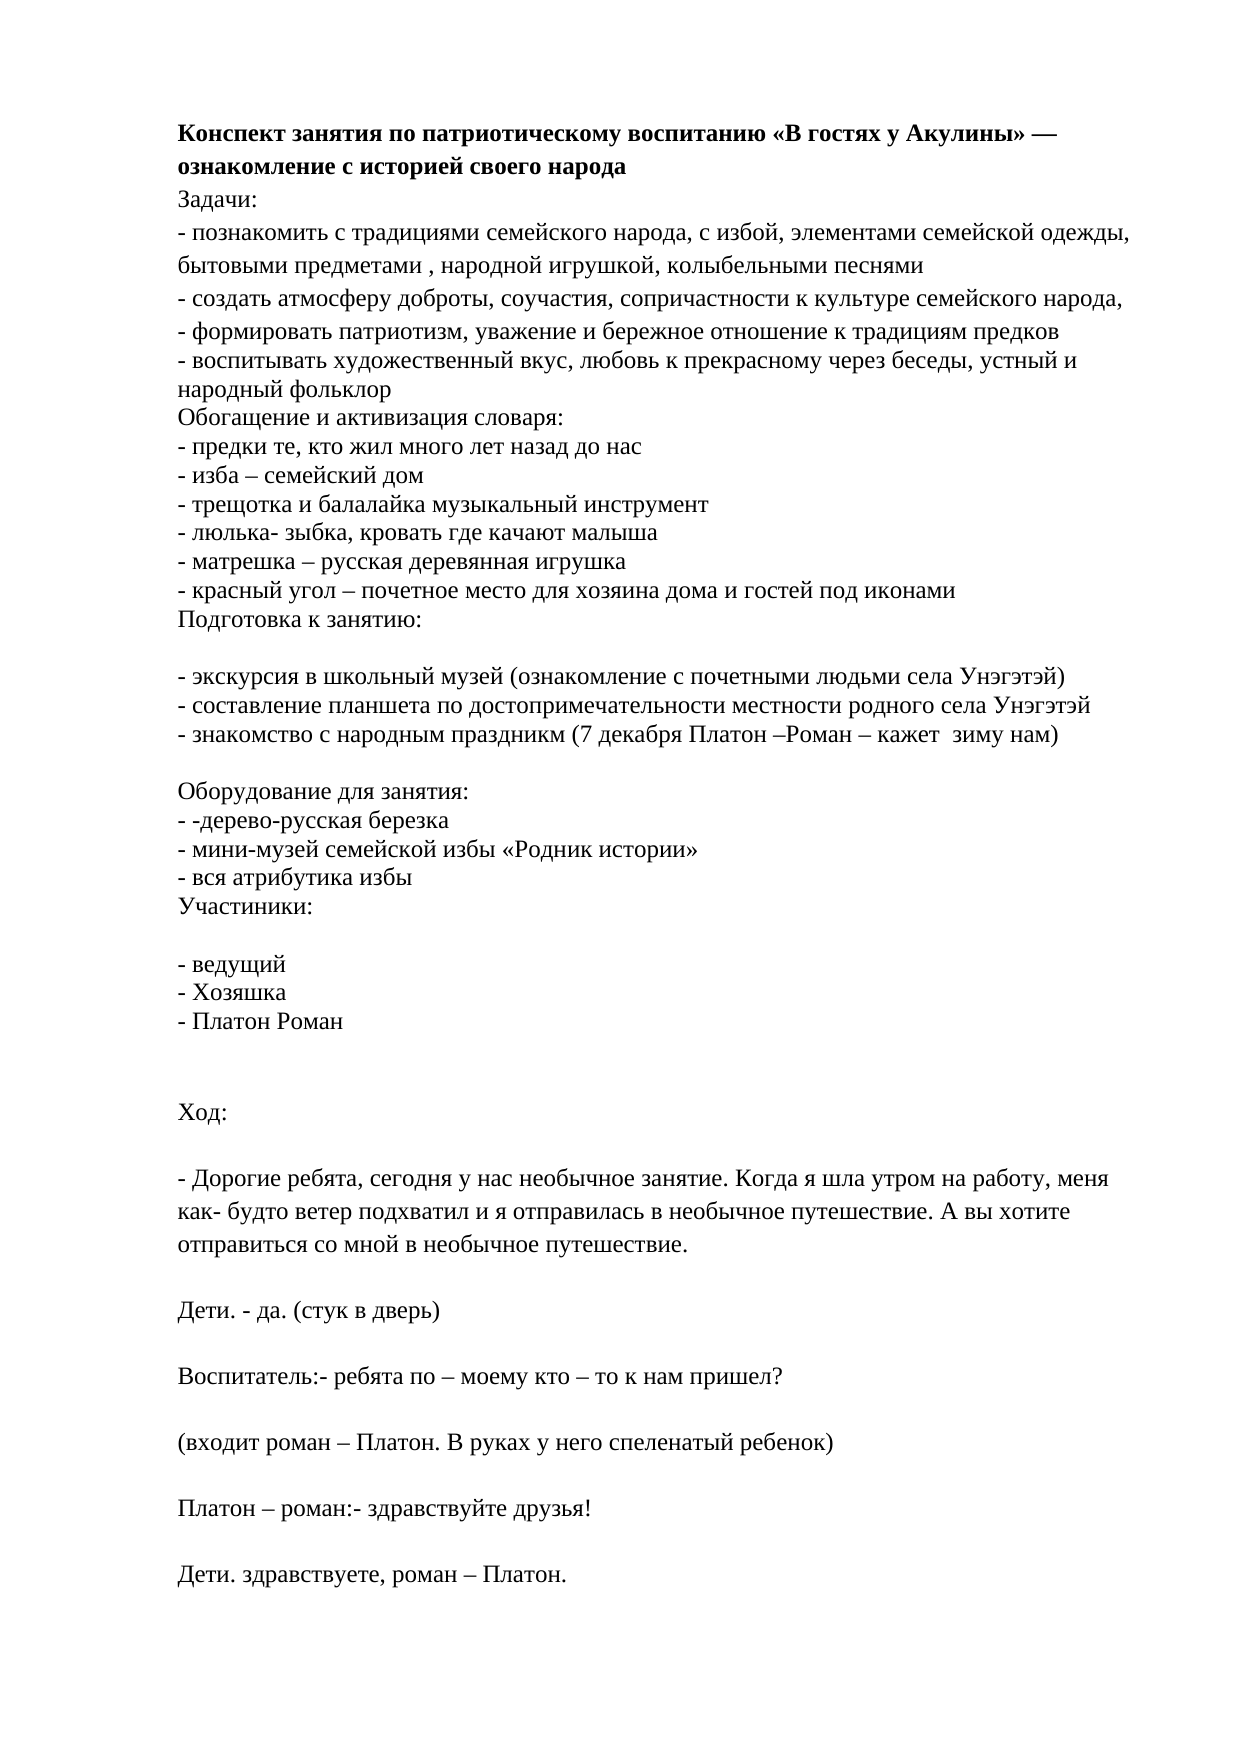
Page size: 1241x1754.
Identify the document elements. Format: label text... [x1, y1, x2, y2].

text - вся атрибутика избы [177, 862, 1152, 891]
text Воспитатель:- ребята по – моему кто – то к нам пришел? [177, 1361, 1152, 1390]
text Конспект занятия по патриотическому воспитанию «В гостях у Акулины» — ознакомление с историей своего народа [177, 118, 1152, 180]
text - мини-музей семейской избы «Родник истории» [177, 834, 1152, 862]
text - воспитывать художественный вкус, любовь к прекрасному через беседы, устный и народный фольклор [177, 345, 1152, 402]
text Дети. - да. (стук в дверь) [177, 1295, 1152, 1324]
text - -дерево-русская березка [177, 805, 1152, 834]
text - матрешка – русская деревянная игрушка [177, 546, 1152, 575]
text (входит роман – Платон. В руках у него спеленатый ребенок) [177, 1427, 1152, 1456]
text Дети. здравствуете, роман – Платон. [177, 1559, 1152, 1588]
text Участиники: [177, 891, 1152, 920]
text - изба – семейский дом [177, 460, 1152, 489]
text - составление планшета по достопримечательности местности родного села Унэгэтэй [177, 690, 1152, 719]
text - познакомить с традициями семейского народа, с избой, элементами семейской одежды, бытовыми предметами , народной игрушкой, колыбельными песнями [177, 217, 1152, 279]
text - Дорогие ребята, сегодня у нас необычное занятие. Когда я шла утром на работу, меня как- будто ветер подхватил и я отправилась в необычное путешествие. А вы хотите отправиться со мной в необычное путешествие. [177, 1163, 1152, 1258]
text - ведущий [177, 949, 1152, 977]
text Платон – роман:- здравствуйте друзья! [177, 1493, 1152, 1522]
text - люлька- зыбка, кровать где качают малыша [177, 517, 1152, 546]
text - Хозяшка [177, 977, 1152, 1006]
text - Платон Роман [177, 1006, 1152, 1035]
text Задачи: [177, 184, 1152, 213]
text - трещотка и балалайка музыкальный инструмент [177, 489, 1152, 517]
text Обогащение и активизация словаря: [177, 402, 1152, 431]
text - красный угол – почетное место для хозяина дома и гостей под иконами [177, 575, 1152, 604]
text - создать атмосферу доброты, соучастия, сопричастности к культуре семейского народа, [177, 283, 1152, 312]
text Оборудование для занятия: [177, 776, 1152, 805]
text - формировать патриотизм, уважение и бережное отношение к традициям предков [177, 316, 1152, 345]
text - предки те, кто жил много лет назад до нас [177, 431, 1152, 460]
text - экскурсия в школьный музей (ознакомление с почетными людьми села Унэгэтэй) [177, 661, 1152, 690]
text - знакомство с народным праздникм (7 декабря Платон –Роман – кажет зиму нам) [177, 719, 1152, 747]
text Подготовка к занятию: [177, 604, 1152, 632]
text Ход: [177, 1097, 1152, 1126]
